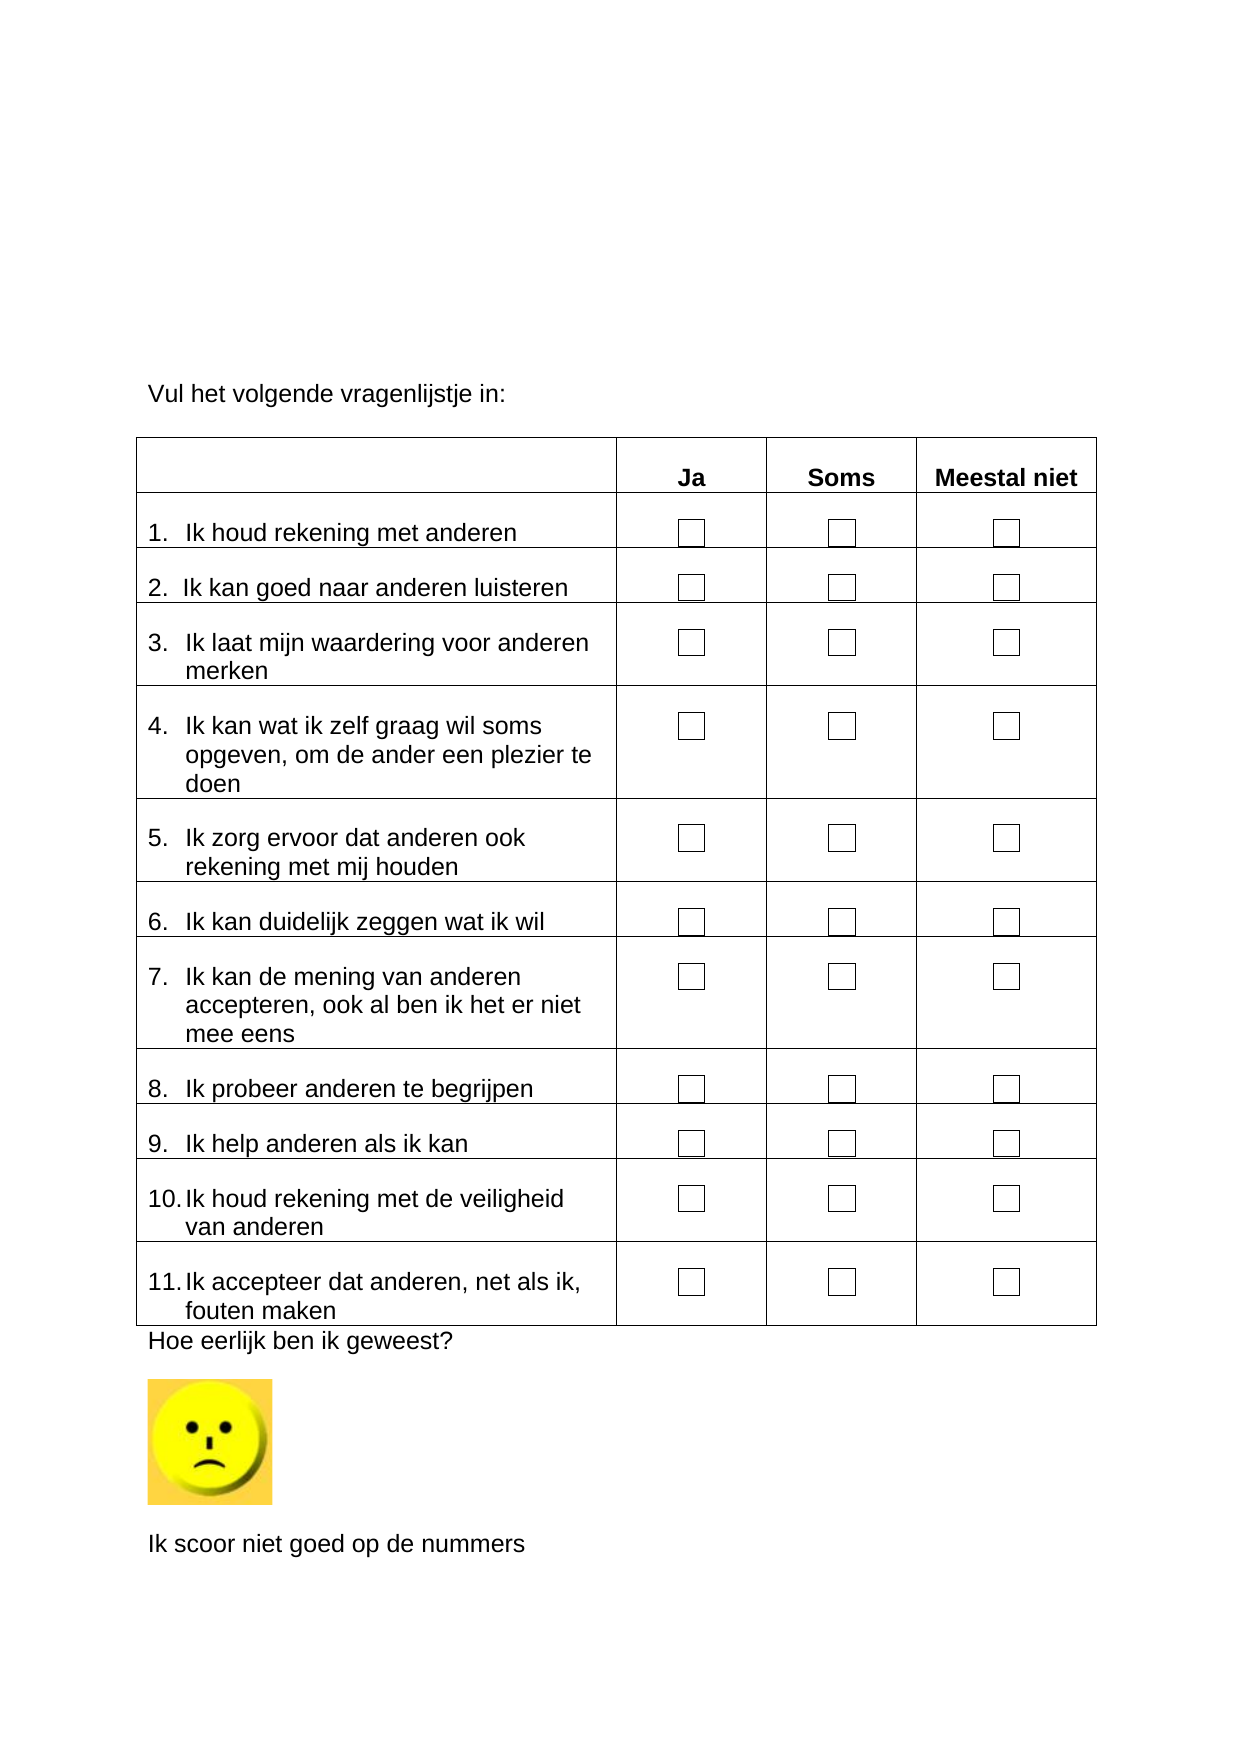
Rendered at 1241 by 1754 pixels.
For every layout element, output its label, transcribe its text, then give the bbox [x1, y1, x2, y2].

text Hoe eerlijk ben ik geweest? [37, 1326, 1093, 1354]
table_cell [767, 548, 916, 602]
table_cell [617, 1104, 766, 1158]
table_cell [617, 493, 766, 547]
table_cell [617, 686, 766, 797]
table_cell [917, 1242, 1096, 1325]
table_cell Ik help anderen als ik kan [137, 1104, 616, 1158]
table_cell [917, 882, 1096, 936]
table_cell 2. Ik kan goed naar anderen luisteren [137, 548, 616, 602]
table_cell [767, 493, 916, 547]
table_cell Ik accepteer dat anderen, net als ik, fouten maken [137, 1242, 616, 1325]
table_header Ja [617, 438, 766, 492]
picture [147, 1379, 273, 1505]
table_header Meestal niet [917, 438, 1096, 492]
table_cell [767, 1159, 916, 1241]
table_cell [767, 799, 916, 881]
table_cell [617, 1049, 766, 1103]
table_cell [917, 603, 1096, 685]
table_cell [767, 1049, 916, 1103]
table_cell [617, 1242, 766, 1325]
table_cell [917, 1104, 1096, 1158]
table_cell [767, 686, 916, 797]
table_cell [617, 1159, 766, 1241]
table_cell Ik zorg ervoor dat anderen ook rekening met mij houden [137, 799, 616, 881]
table_cell Ik houd rekening met anderen [137, 493, 616, 547]
subtitle Vul het volgende vragenlijstje in: [148, 379, 1093, 408]
table_cell [767, 1242, 916, 1325]
table_cell [617, 603, 766, 685]
table_cell Ik kan de mening van anderen accepteren, ook al ben ik het er niet mee eens [137, 937, 616, 1048]
table_cell [617, 799, 766, 881]
table_cell [917, 548, 1096, 602]
table_cell Ik laat mijn waardering voor anderen merken [137, 603, 616, 685]
table_cell [767, 603, 916, 685]
table_cell [917, 686, 1096, 797]
text Ik scoor niet goed op de nummers [148, 1529, 1093, 1558]
table_header Soms [767, 438, 916, 492]
table_cell [767, 937, 916, 1048]
table_cell [917, 1049, 1096, 1103]
table_header [137, 438, 616, 492]
table_cell Ik kan wat ik zelf graag wil soms opgeven, om de ander een plezier te doen [137, 686, 616, 797]
table_cell [767, 882, 916, 936]
table_cell [617, 548, 766, 602]
table_cell [617, 882, 766, 936]
table_cell Ik probeer anderen te begrijpen [137, 1049, 616, 1103]
table_cell Ik houd rekening met de veiligheid van anderen [137, 1159, 616, 1241]
table_cell [917, 493, 1096, 547]
table_cell Ik kan duidelijk zeggen wat ik wil [137, 882, 616, 936]
table_cell [917, 937, 1096, 1048]
table_cell [767, 1104, 916, 1158]
table_cell [617, 937, 766, 1048]
table_cell [917, 1159, 1096, 1241]
table_cell [917, 799, 1096, 881]
